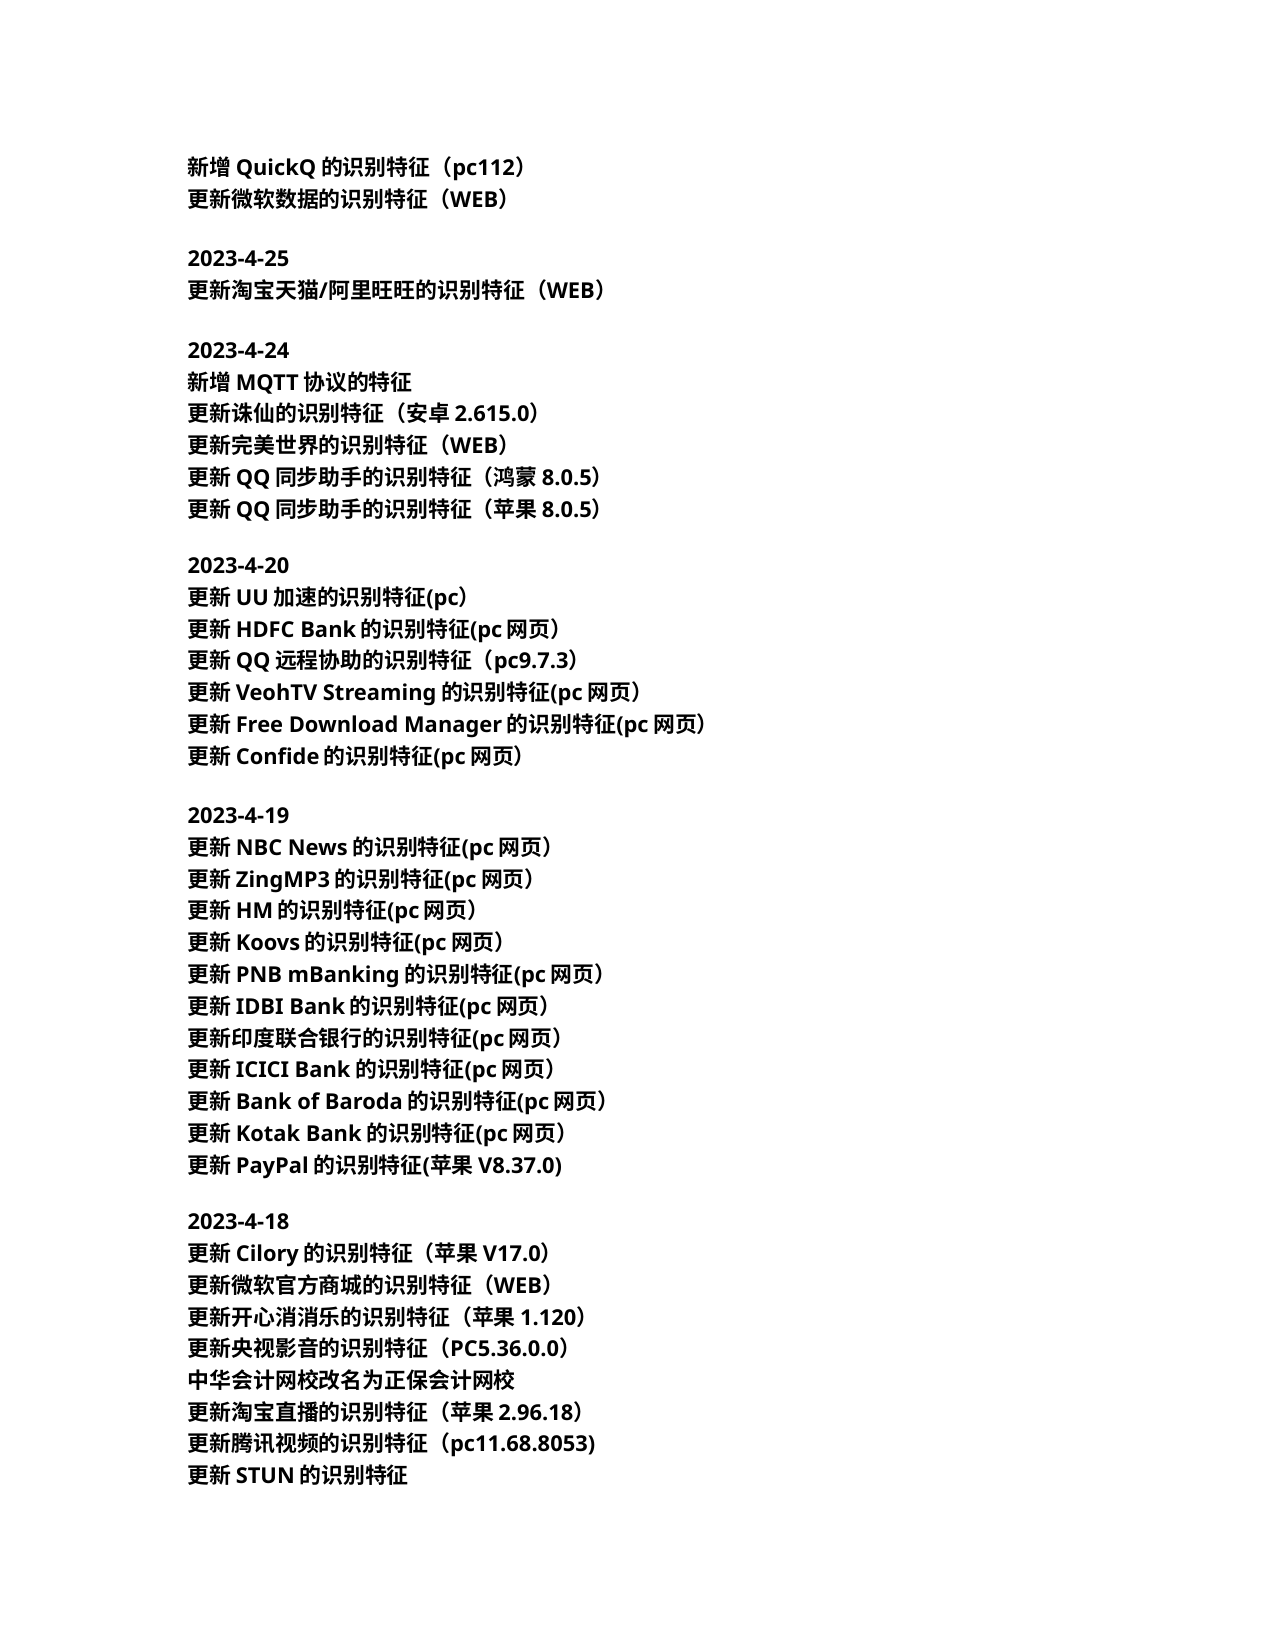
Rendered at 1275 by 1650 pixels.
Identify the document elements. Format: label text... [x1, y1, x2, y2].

text 更新ZingMP3的识别特征(pc网页） [187, 862, 1087, 893]
text 更新淘宝直播的识别特征（苹果2.96.18） [187, 1395, 1087, 1426]
text 更新微软数据的识别特征（WEB） [187, 182, 1087, 213]
text 更新PayPal的识别特征(苹果V8.37.0) [187, 1148, 1087, 1179]
text 新增MQTT协议的特征 [187, 364, 1087, 396]
text 更新Cilory的识别特征（苹果V17.0） [187, 1236, 1087, 1268]
text 更新STUN的识别特征 [187, 1458, 1087, 1490]
text 更新Free Download Manager的识别特征(pc网页） [187, 707, 1087, 739]
text 新增QuickQ的识别特征（pc112） [187, 150, 1087, 182]
text 更新UU加速的识别特征(pc） [187, 580, 1087, 612]
text 更新HM的识别特征(pc网页） [187, 893, 1087, 925]
text 更新HDFC Bank的识别特征(pc网页） [187, 612, 1087, 643]
text 更新PNB mBanking的识别特征(pc网页） [187, 957, 1087, 989]
text 2023-4-25 [187, 243, 1087, 273]
text 更新QQ同步助手的识别特征（鸿蒙8.0.5） [187, 460, 1087, 492]
text 更新Bank of Baroda的识别特征(pc网页） [187, 1084, 1087, 1116]
text 更新印度联合银行的识别特征(pc网页） [187, 1021, 1087, 1052]
text 更新Koovs的识别特征(pc网页） [187, 925, 1087, 957]
text 更新微软官方商城的识别特征（WEB） [187, 1268, 1087, 1299]
text 更新完美世界的识别特征（WEB） [187, 428, 1087, 460]
text 更新ICICI Bank的识别特征(pc网页） [187, 1052, 1087, 1084]
text 2023-4-20 [187, 550, 1087, 580]
text 2023-4-18 [187, 1206, 1087, 1236]
text 更新VeohTV Streaming的识别特征(pc网页） [187, 675, 1087, 707]
text 中华会计网校改名为正保会计网校 [187, 1363, 1087, 1395]
text 更新IDBI Bank的识别特征(pc网页） [187, 989, 1087, 1021]
text 更新NBC News的识别特征(pc网页） [187, 830, 1087, 862]
text 更新Confide的识别特征(pc网页） [187, 739, 1087, 770]
text 更新央视影音的识别特征（PC5.36.0.0） [187, 1331, 1087, 1363]
text 更新Kotak Bank的识别特征(pc网页） [187, 1116, 1087, 1148]
text 更新淘宝天猫/阿里旺旺的识别特征（WEB） [187, 273, 1087, 305]
text 2023-4-19 [187, 800, 1087, 830]
text 更新开心消消乐的识别特征（苹果1.120） [187, 1299, 1087, 1331]
text 2023-4-24 [187, 335, 1087, 364]
text 更新腾讯视频的识别特征（pc11.68.8053) [187, 1426, 1087, 1458]
text 更新QQ同步助手的识别特征（苹果8.0.5） [187, 492, 1087, 523]
text 更新诛仙的识别特征（安卓2.615.0） [187, 396, 1087, 428]
text 更新QQ远程协助的识别特征（pc9.7.3） [187, 643, 1087, 675]
